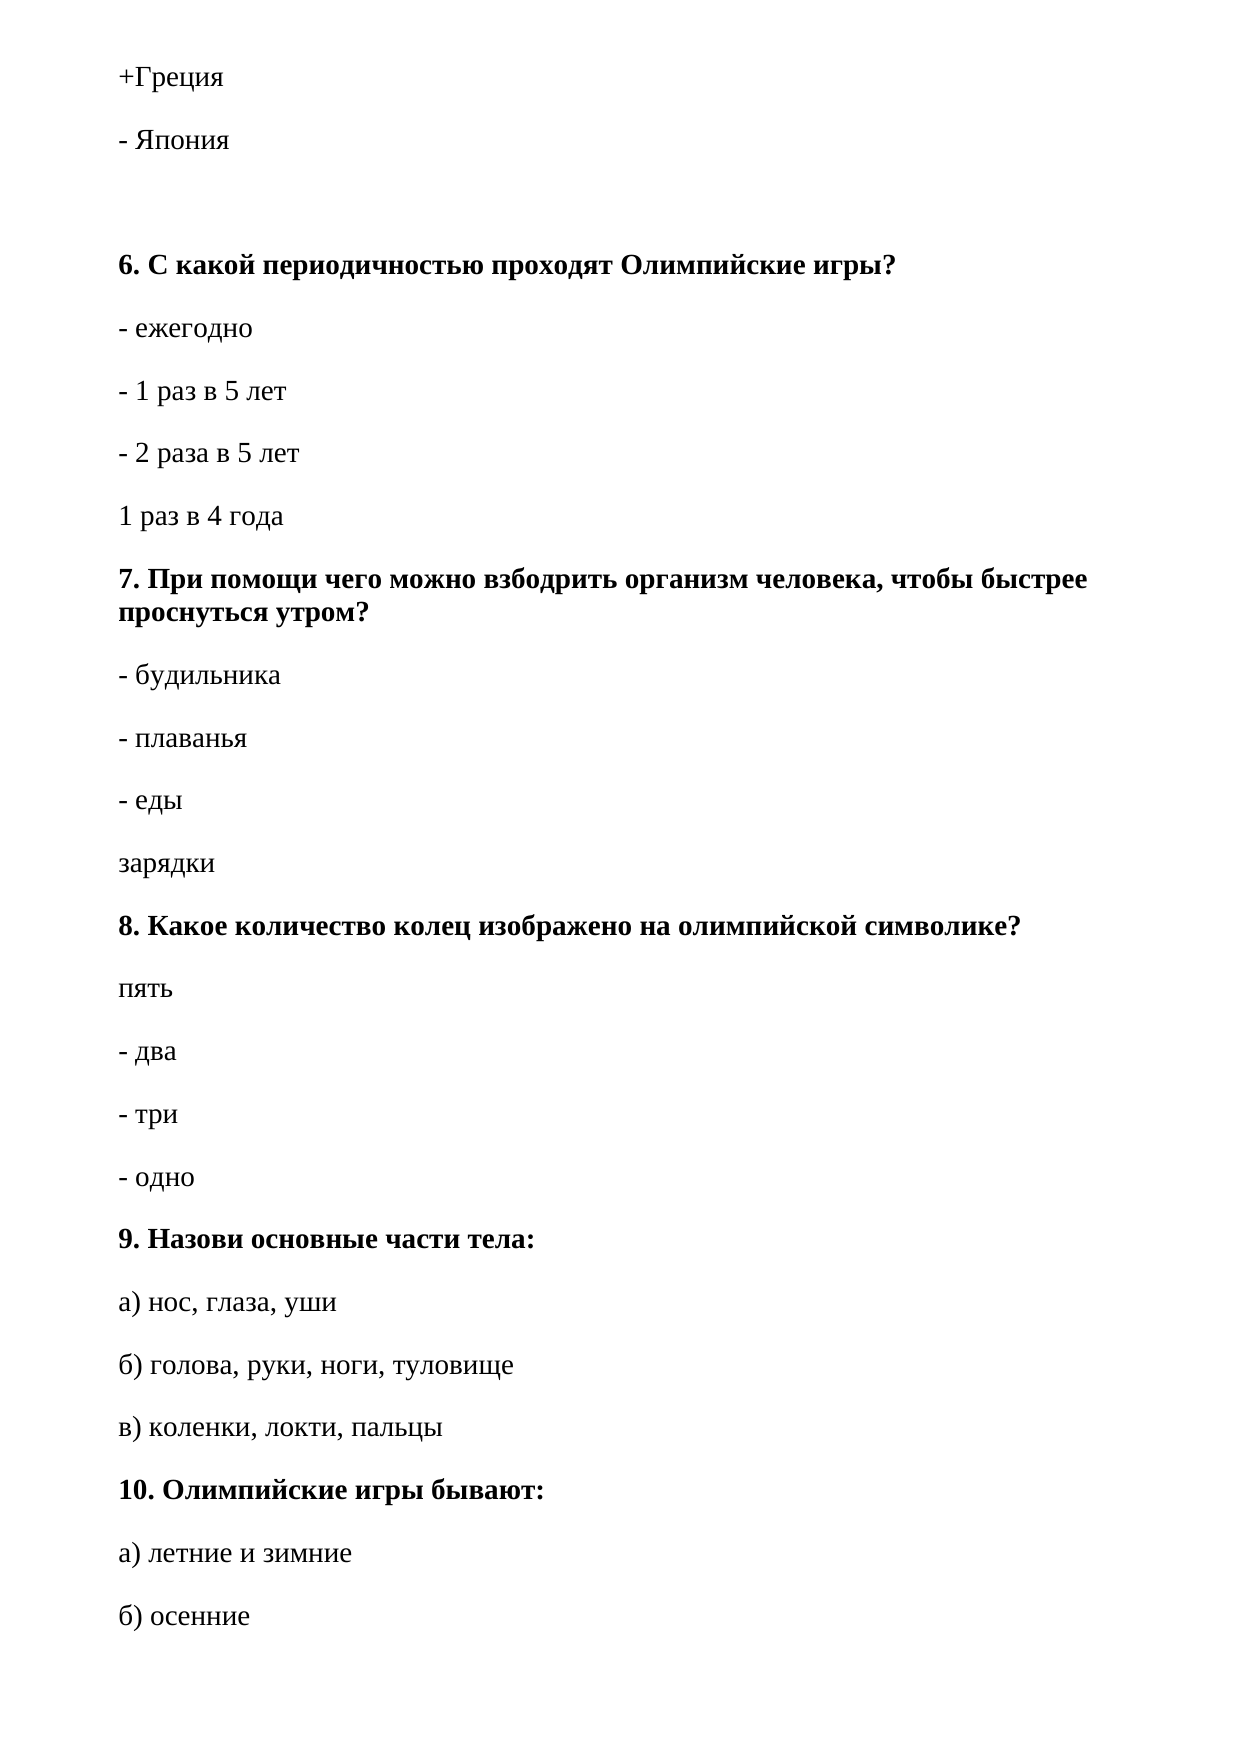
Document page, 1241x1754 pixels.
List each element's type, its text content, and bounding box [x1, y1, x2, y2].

text б) осенние [118, 1598, 1152, 1631]
text а) летние и зимние [118, 1535, 1152, 1568]
text - одно [118, 1159, 1152, 1192]
text +Греция [118, 59, 1152, 93]
text - 1 раз в 5 лет [118, 373, 1152, 406]
text 6. С какой периодичностью проходят Олимпийские игры? [118, 247, 1152, 281]
text зарядки [118, 845, 1152, 879]
text - 2 раза в 5 лет [118, 435, 1152, 469]
text - Япония [118, 122, 1152, 155]
text 1 раз в 4 года [118, 498, 1152, 532]
text - два [118, 1033, 1152, 1067]
text - ежегодно [118, 310, 1152, 343]
text 8. Какое количество колец изображено на олимпийской символике? [118, 908, 1152, 941]
text - будильника [118, 657, 1152, 691]
text 10. Олимпийские игры бывают: [118, 1472, 1152, 1506]
text а) нос, глаза, уши [118, 1284, 1152, 1318]
text - еды [118, 782, 1152, 816]
text в) коленки, локти, пальцы [118, 1409, 1152, 1443]
text пять [118, 971, 1152, 1004]
text 9. Назови основные части тела: [118, 1221, 1152, 1255]
text б) голова, руки, ноги, туловище [118, 1347, 1152, 1380]
text - три [118, 1096, 1152, 1129]
text - плаванья [118, 720, 1152, 753]
text 7. При помощи чего можно взбодрить организм человека, чтобы быстрее проснуться утром? [118, 561, 1152, 628]
